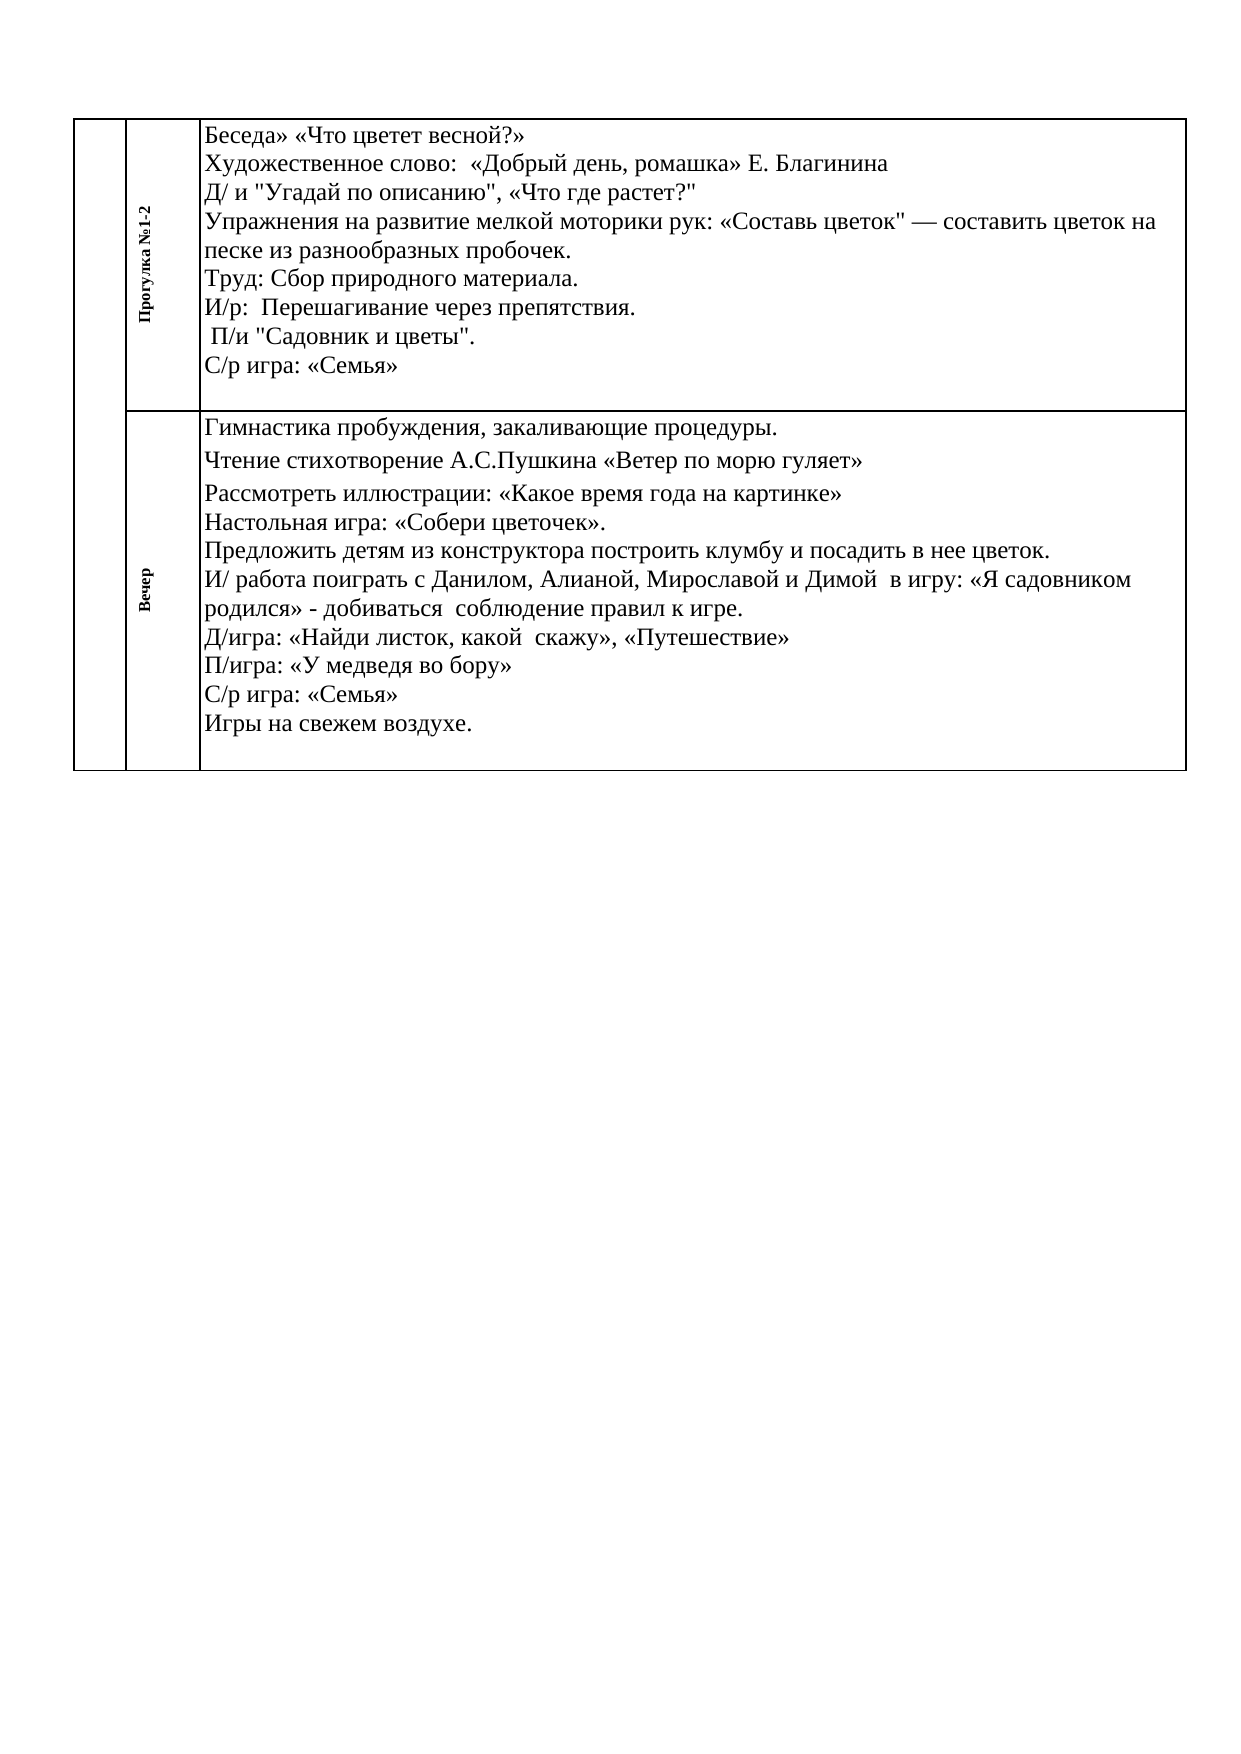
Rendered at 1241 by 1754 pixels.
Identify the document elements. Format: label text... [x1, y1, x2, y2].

table_cell Гимнастика пробуждения, закаливающие процедуры. Чтение стихотворение А.С.Пушкина «Ветер по морю гуляет» Рассмотреть иллюстрации: «Какое время года на картинке» Настольная игра: «Собери цветочек». Предложить детям из конструктора построить клумбу и посадить в нее цветок. И/ работа поиграть с Данилом, Алианой, Мирославой и Димой в игру: «Я садовником родился» - добиваться соблюдение правил к игре. Д/игра: «Найди листок, какой скажу», «Путешествие» П/игра: «У медведя во бору» С/р игра: «Семья» Игры на свежем воздухе. [201, 412, 1185, 770]
table_cell Беседа» «Что цветет весной?» Художественное слово: «Добрый день, ромашка» Е. Благинина Д/ и "Угадай по описанию", «Что где растет?" Упражнения на развитие мелкой моторики рук: «Составь цветок" — составить цветок на песке из разнообразных пробочек. Труд: Сбор природного материала. И/р: Перешагивание через препятствия. П/и "Садовник и цветы". С/р игра: «Семья» [201, 120, 1185, 410]
table_cell Вечер [127, 412, 199, 770]
table_cell Прогулка №1-2 [127, 120, 199, 410]
